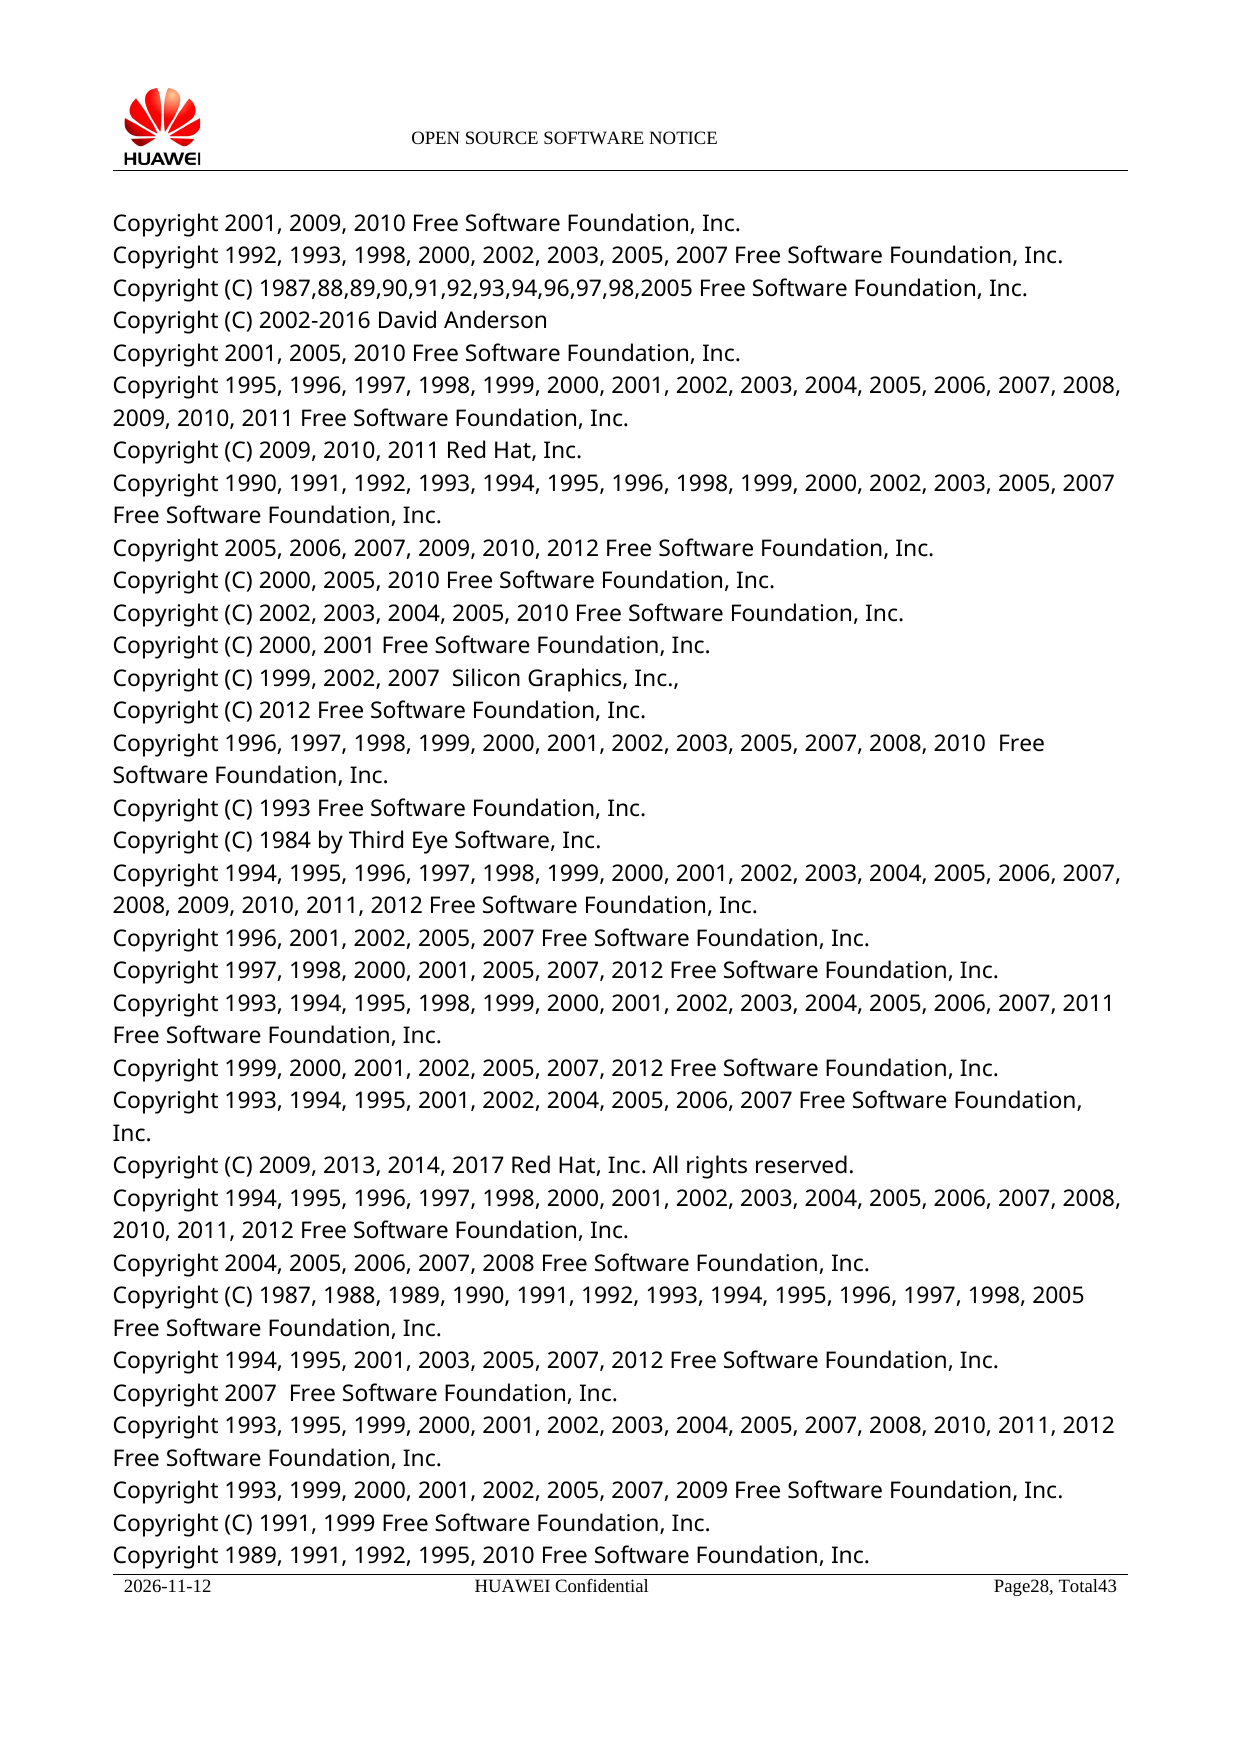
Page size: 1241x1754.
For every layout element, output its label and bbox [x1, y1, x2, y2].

picture [124, 88, 201, 165]
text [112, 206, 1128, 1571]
